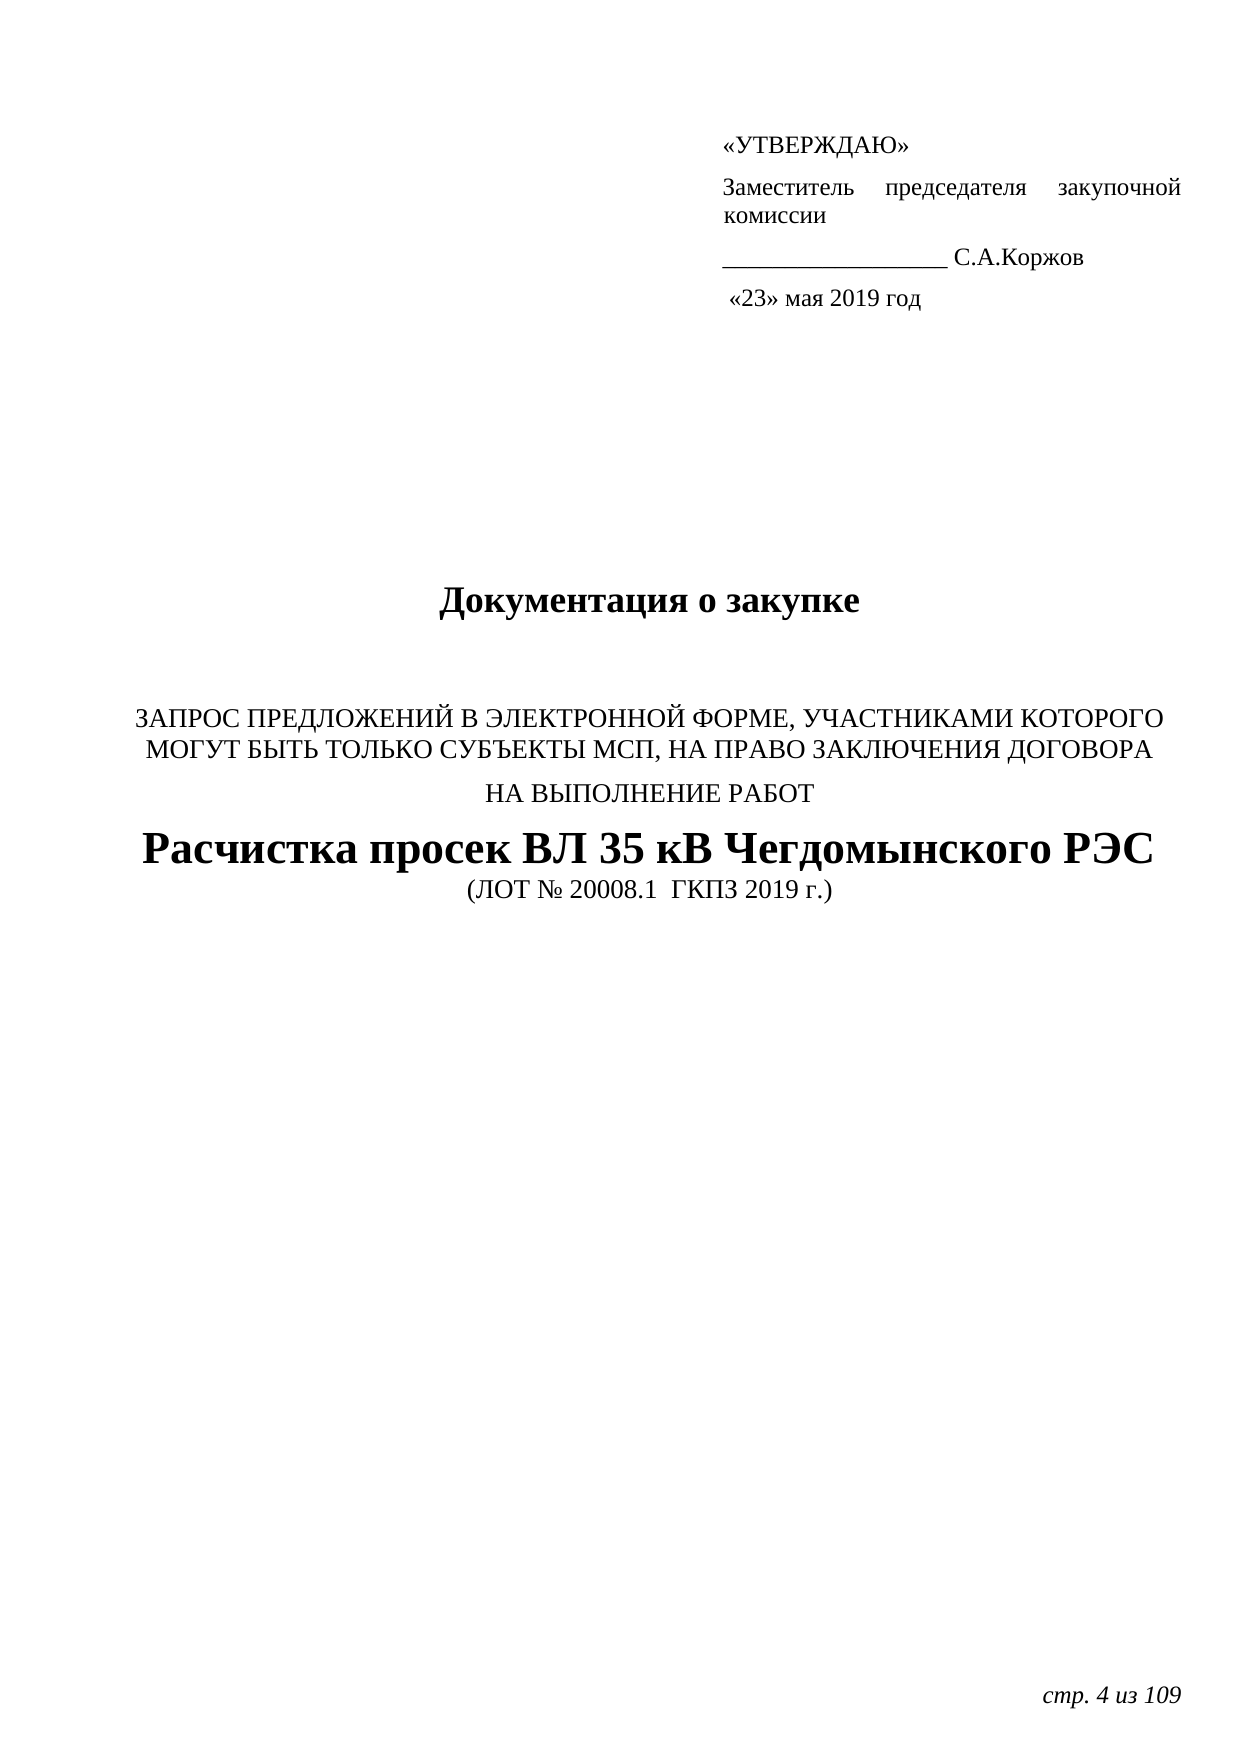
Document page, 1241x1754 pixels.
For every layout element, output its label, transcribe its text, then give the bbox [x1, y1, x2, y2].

text __________________ С.А.Коржов [722, 242, 1181, 271]
text ЗАПРОС ПРЕДЛОЖЕНИЙ В ЭЛЕКТРОННОЙ ФОРМЕ, УЧАСТНИКАМИ КОТОРОГО МОГУТ БЫТЬ ТОЛЬКО СУБЪЕКТЫ МСП, НА ПРАВО ЗАКЛЮЧЕНИЯ ДОГОВОРА [118, 702, 1181, 764]
text Документация о закупке [118, 578, 1181, 621]
text НА ВЫПОЛНЕНИЕ РАБОТ [118, 777, 1181, 808]
text Заместитель председателя закупочной комиссии [722, 172, 1181, 229]
text Расчистка просек ВЛ 35 кВ Чегдомынского РЭС (ЛОТ № 20008.1 ГКПЗ 2019 г.) [118, 820, 1181, 904]
text «23» мая 2019 год [722, 283, 1181, 312]
text «УТВЕРЖДАЮ» [722, 131, 1181, 159]
